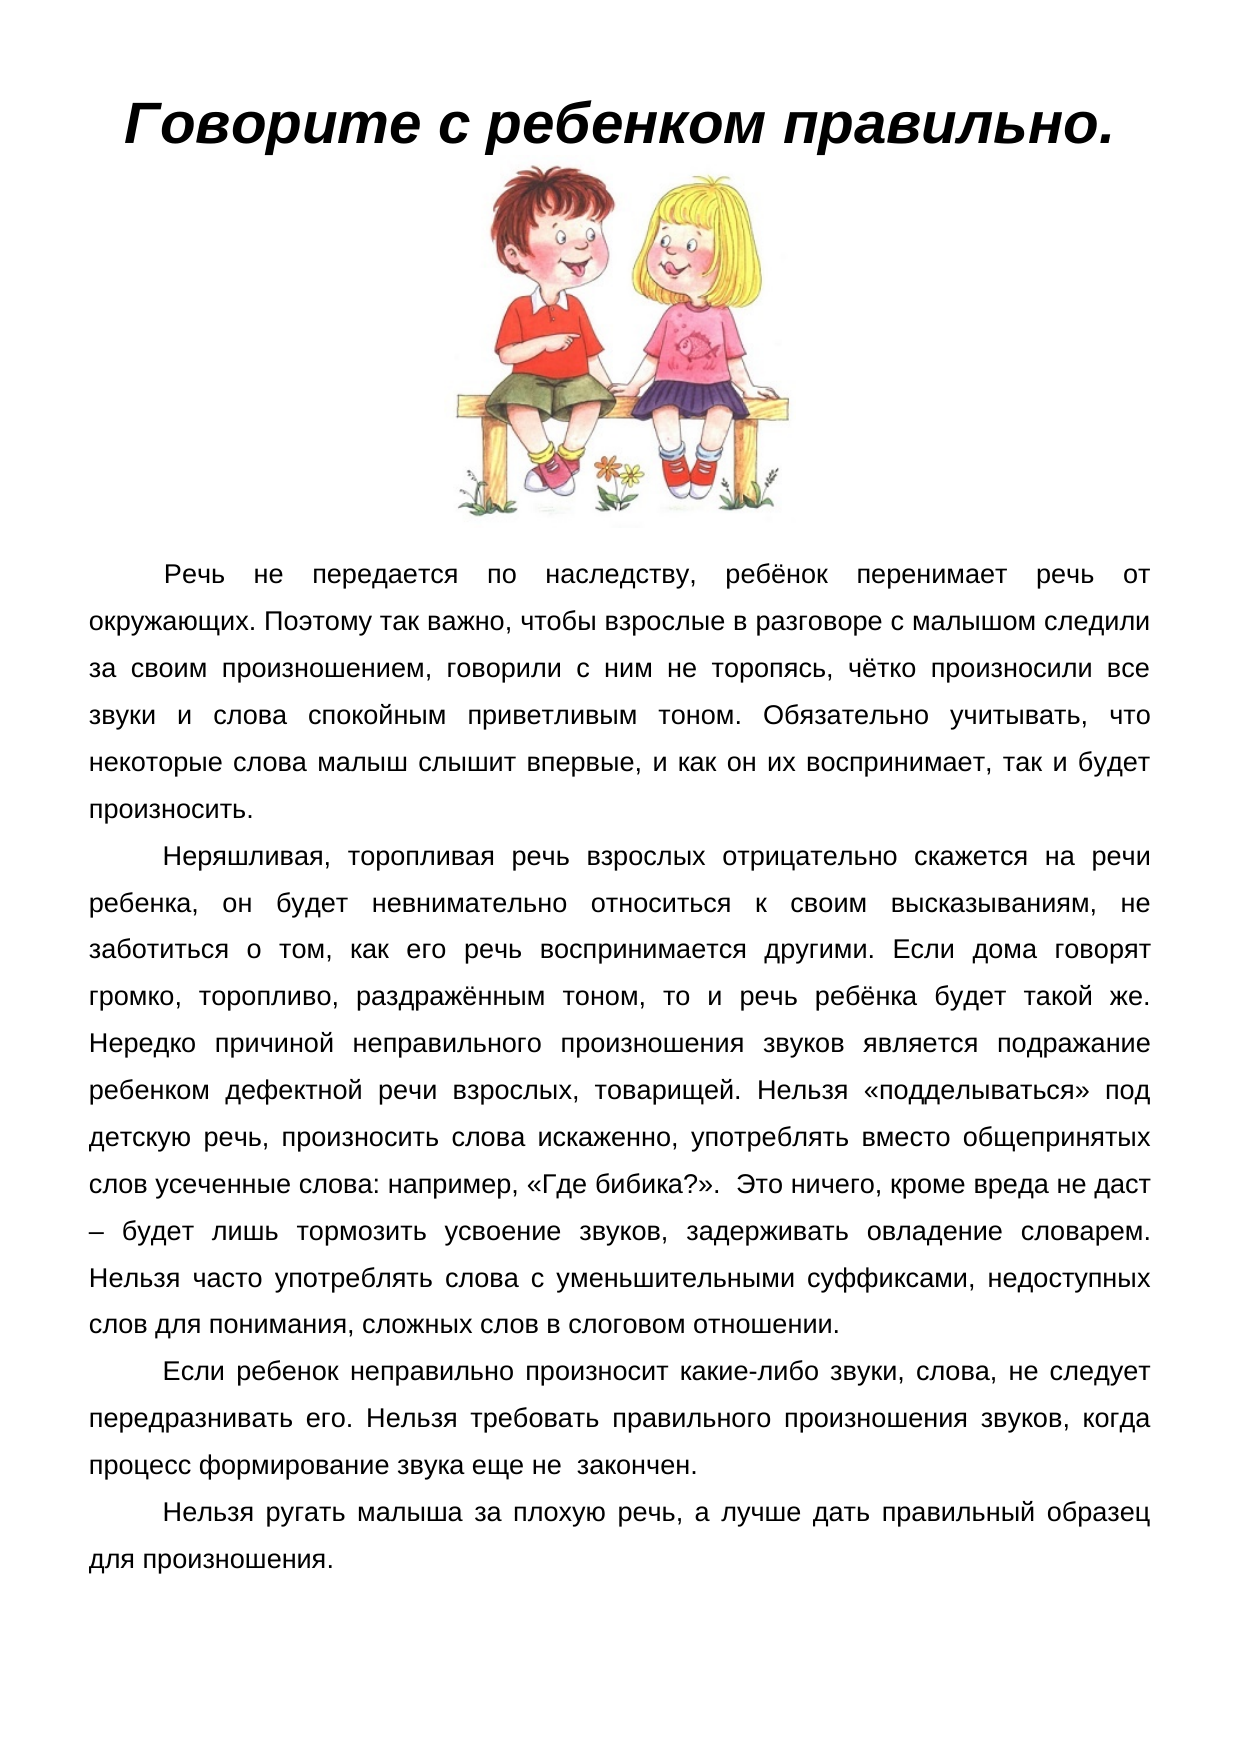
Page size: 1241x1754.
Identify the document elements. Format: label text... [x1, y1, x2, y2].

text Если ребенок неправильно произносит какие-либо звуки, слова, не следует передразнивать его. Нельзя требовать правильного произношения звуков, когда процесс формирование звука еще не закончен. [89, 1355, 1152, 1480]
text Говорите с ребенком правильно. [89, 89, 1152, 156]
text Речь не передается по наследству, ребёнок перенимает речь от окружающих. Поэтому так важно, чтобы взрослые в разговоре с малышом следили за своим произношением, говорили с ним не торопясь, чётко произносили все звуки и слова спокойным приветливым тоном. Обязательно учитывать, что некоторые слова малыш слышит впервые, и как он их воспринимает, так и будет произносить. [89, 558, 1152, 824]
text Нельзя ругать малыша за плохую речь, а лучше дать правильный образец для произношения. [89, 1496, 1152, 1574]
text Неряшливая, торопливая речь взрослых отрицательно скажется на речи ребенка, он будет невнимательно относиться к своим высказываниям, не заботиться о том, как его речь воспринимается другими. Если дома говорят громко, торопливо, раздражённым тоном, то и речь ребёнка будет такой же. Нередко причиной неправильного произношения звуков является подражание ребенком дефектной речи взрослых, товарищей. Нельзя «подделываться» под детскую речь, произносить слова искаженно, употреблять вместо общепринятых слов усеченные слова: например, «Где бибика?». Это ничего, кроме вреда не даст – будет лишь тормозить усвоение звуков, задерживать овладение словарем. Нельзя часто употреблять слова с уменьшительными суффиксами, недоступных слов для понимания, сложных слов в слоговом отношении. [89, 840, 1152, 1340]
picture [444, 155, 796, 528]
